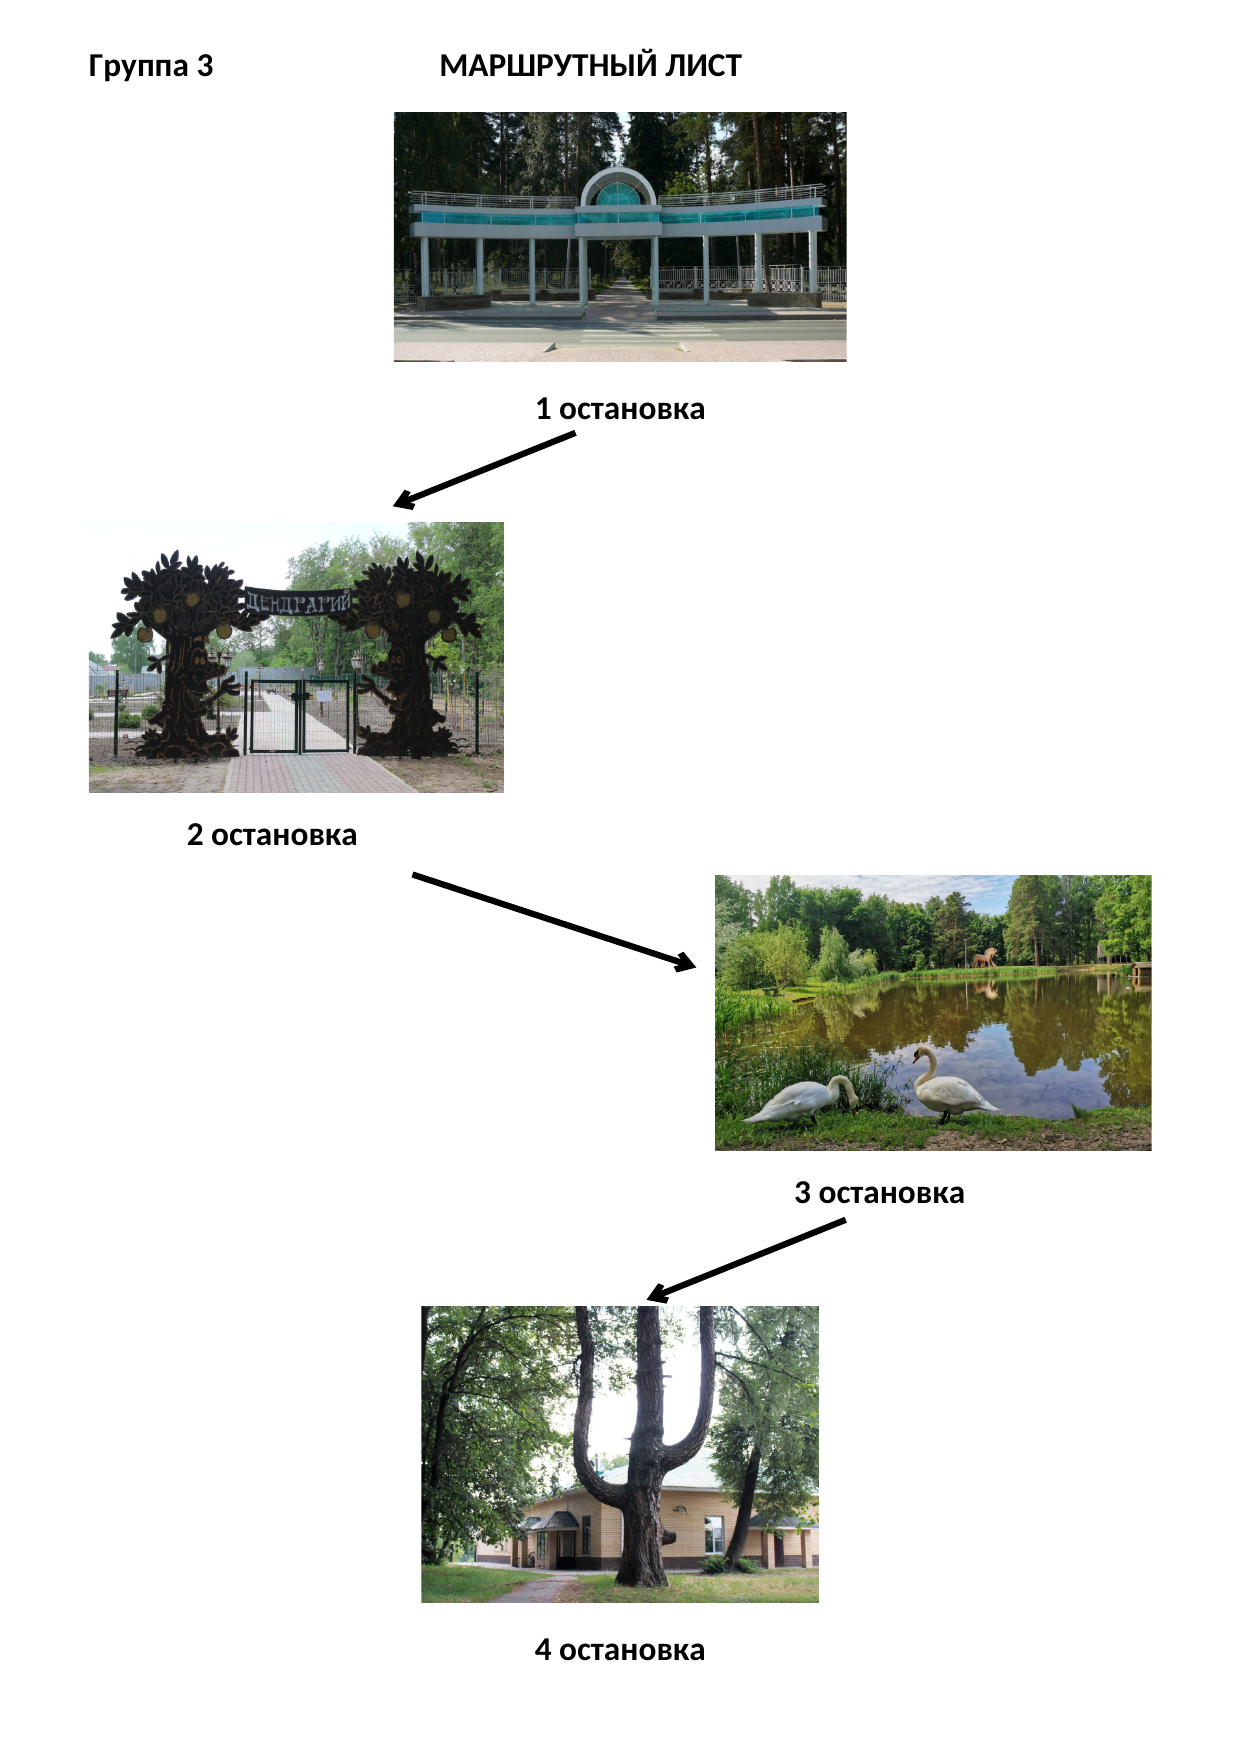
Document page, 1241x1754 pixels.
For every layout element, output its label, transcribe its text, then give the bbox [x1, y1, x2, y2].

text 2 остановка [89, 813, 1152, 854]
text 4 остановка [89, 1627, 1152, 1668]
text Группа 3 МАРШРУТНЫЙ ЛИСТ [89, 44, 1152, 85]
picture [88, 522, 504, 793]
picture [393, 112, 847, 362]
text 1 остановка [89, 387, 1152, 427]
picture [715, 875, 1152, 1151]
picture [421, 1306, 819, 1603]
text 3 остановка [89, 1171, 1152, 1212]
